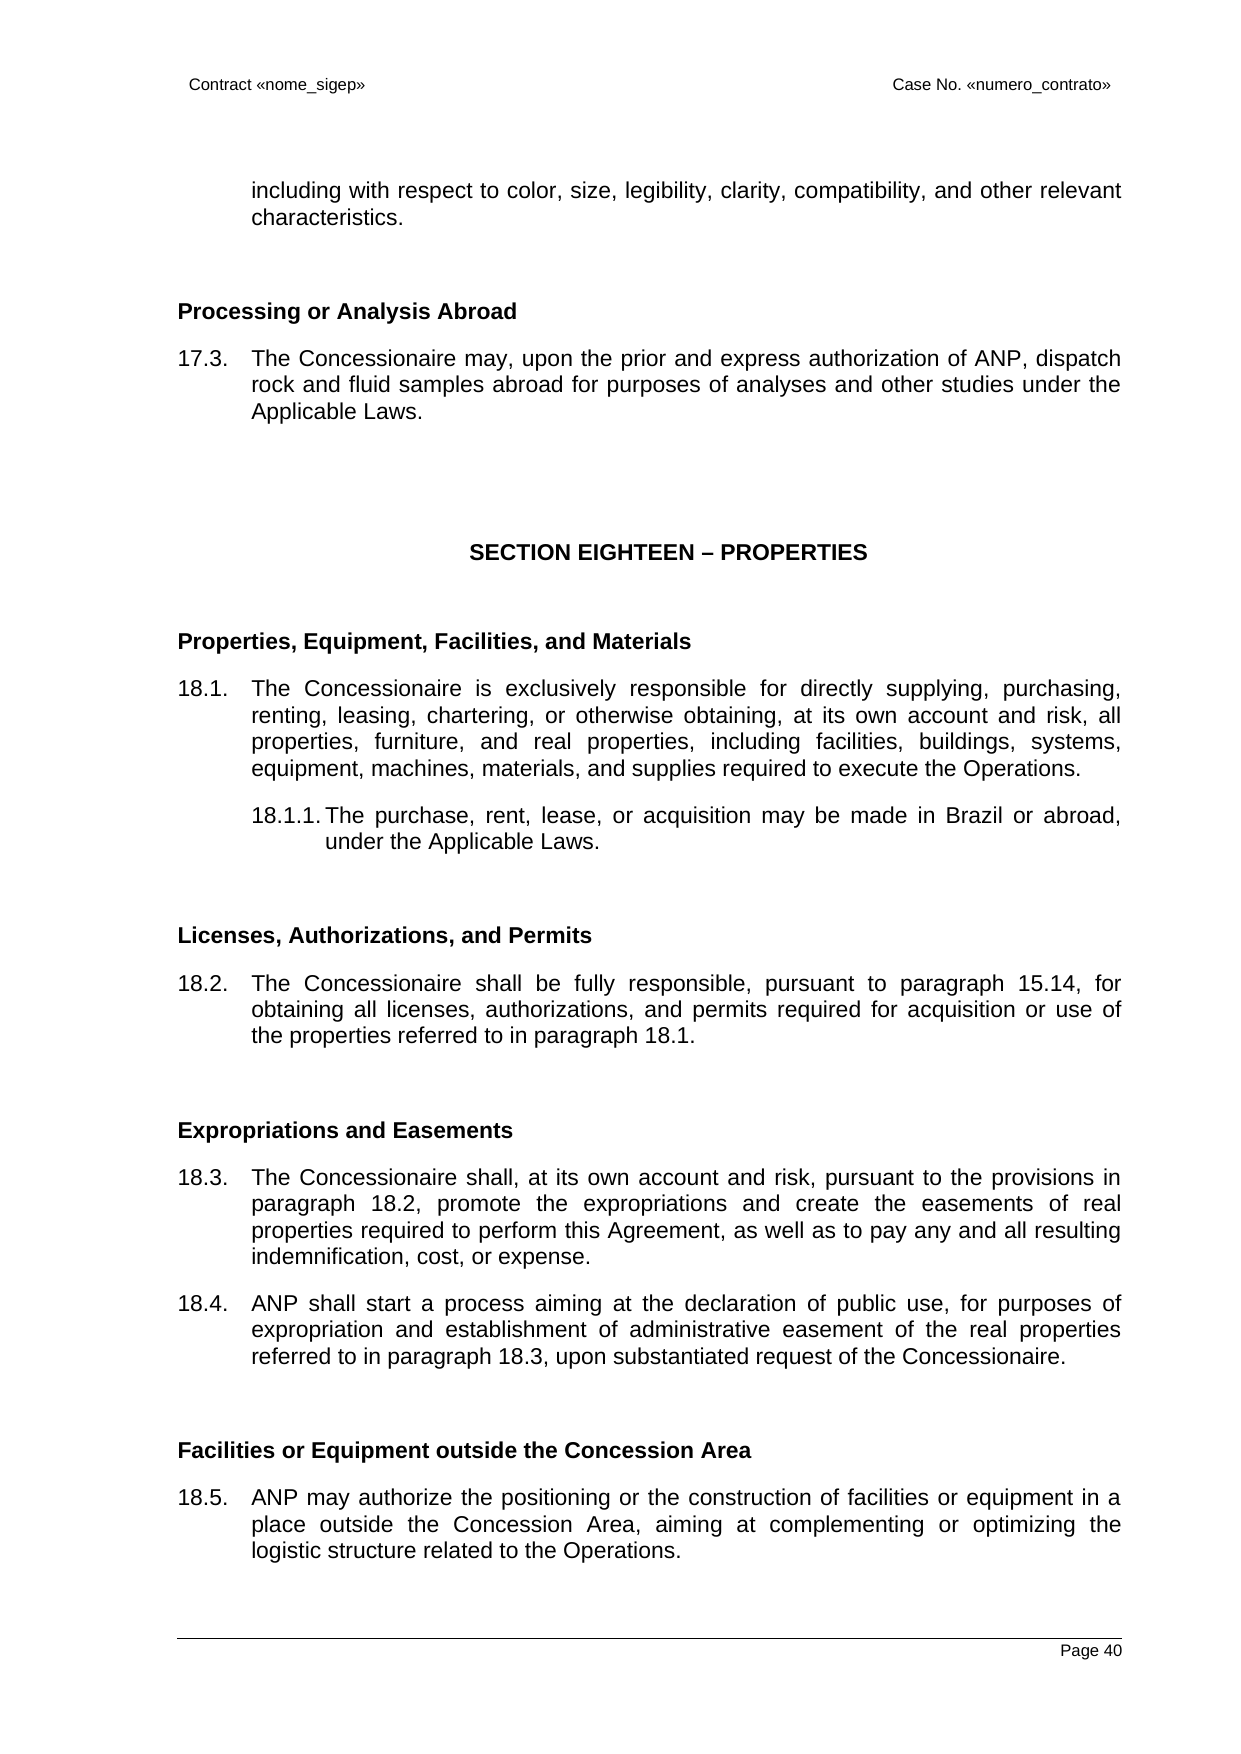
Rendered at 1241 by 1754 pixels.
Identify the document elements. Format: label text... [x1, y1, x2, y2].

text The purchase, rent, lease, or acquisition may be made in Brazil or abroad, under the Applicable Laws. [251, 802, 1122, 854]
text The Concessionaire is exclusively responsible for directly supplying, purchasing, renting, leasing, chartering, or otherwise obtaining, at its own account and risk, all properties, furniture, and real properties, including facilities, buildings, systems, equipment, machines, materials, and supplies required to execute the Operations. [177, 675, 1122, 781]
text The Concessionaire shall be fully responsible, pursuant to paragraph 15.14, for obtaining all licenses, authorizations, and permits required for acquisition or use of the properties referred to in paragraph 18.1. [177, 969, 1122, 1049]
text The Concessionaire shall, at its own account and risk, pursuant to the provisions in paragraph 18.2, promote the expropriations and create the easements of real properties required to perform this Agreement, as well as to pay any and all resulting indemnification, cost, or expense. [177, 1164, 1122, 1269]
text Licenses, Authorizations, and Permits [177, 922, 1122, 949]
text Processing or Analysis Abroad [177, 298, 1122, 324]
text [177, 177, 1122, 230]
text Facilities or Equipment outside the Concession Area [177, 1437, 1122, 1463]
text Expropriations and Easements [177, 1117, 1122, 1143]
text ANP shall start a process aiming at the declaration of public use, for purposes of expropriation and establishment of administrative easement of the real properties referred to in paragraph 18.3, upon substantiated request of the Concessionaire. [177, 1290, 1122, 1369]
text The Concessionaire may, upon the prior and express authorization of ANP, dispatch rock and fluid samples abroad for purposes of analyses and other studies under the Applicable Laws. [177, 345, 1122, 424]
text Properties, Equipment, Facilities, and Materials [177, 628, 1122, 654]
text SECTION EIGHTEEN – PROPERTIES [177, 539, 1122, 566]
text ANP may authorize the positioning or the construction of facilities or equipment in a place outside the Concession Area, aiming at complementing or optimizing the logistic structure related to the Operations. [177, 1484, 1122, 1563]
